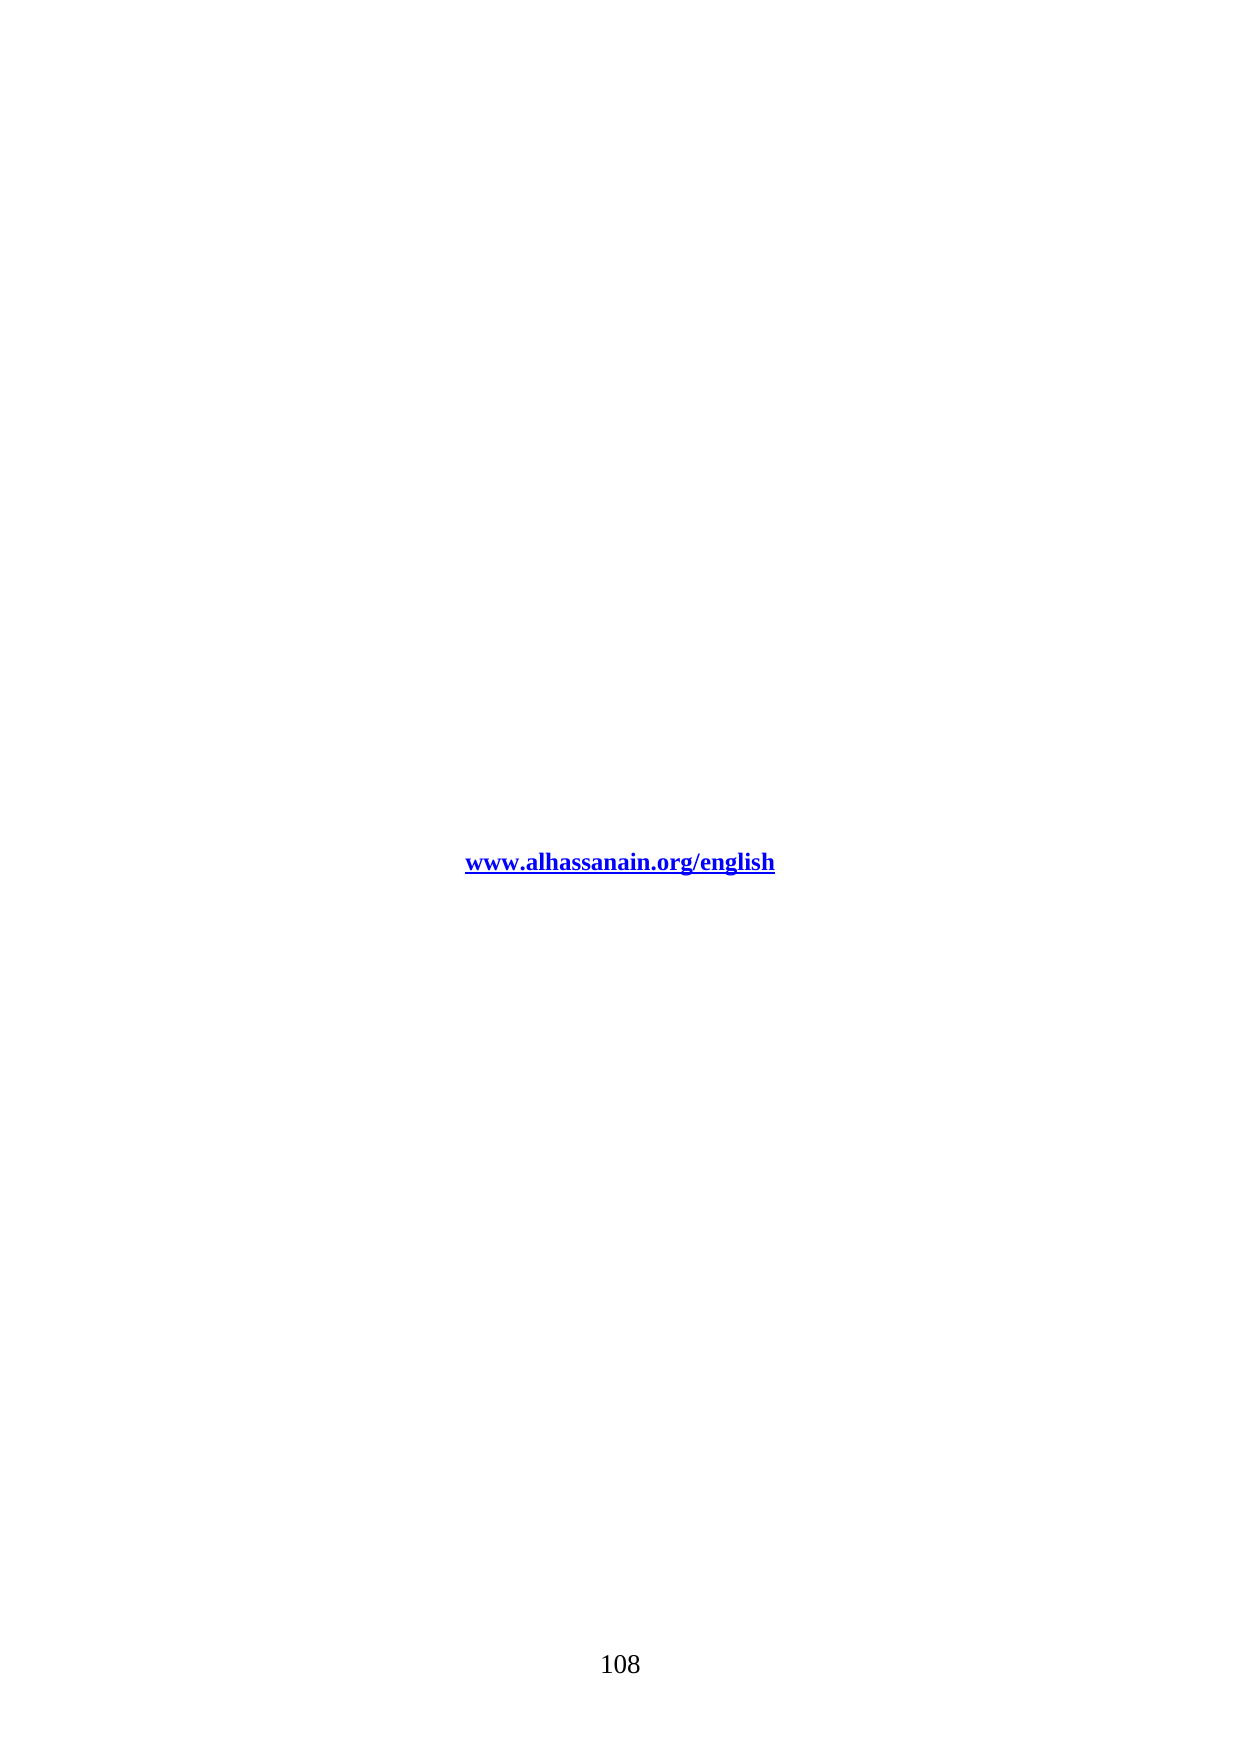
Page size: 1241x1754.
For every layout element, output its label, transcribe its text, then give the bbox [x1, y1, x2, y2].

text www.alhassanain.org/english [236, 847, 1004, 876]
